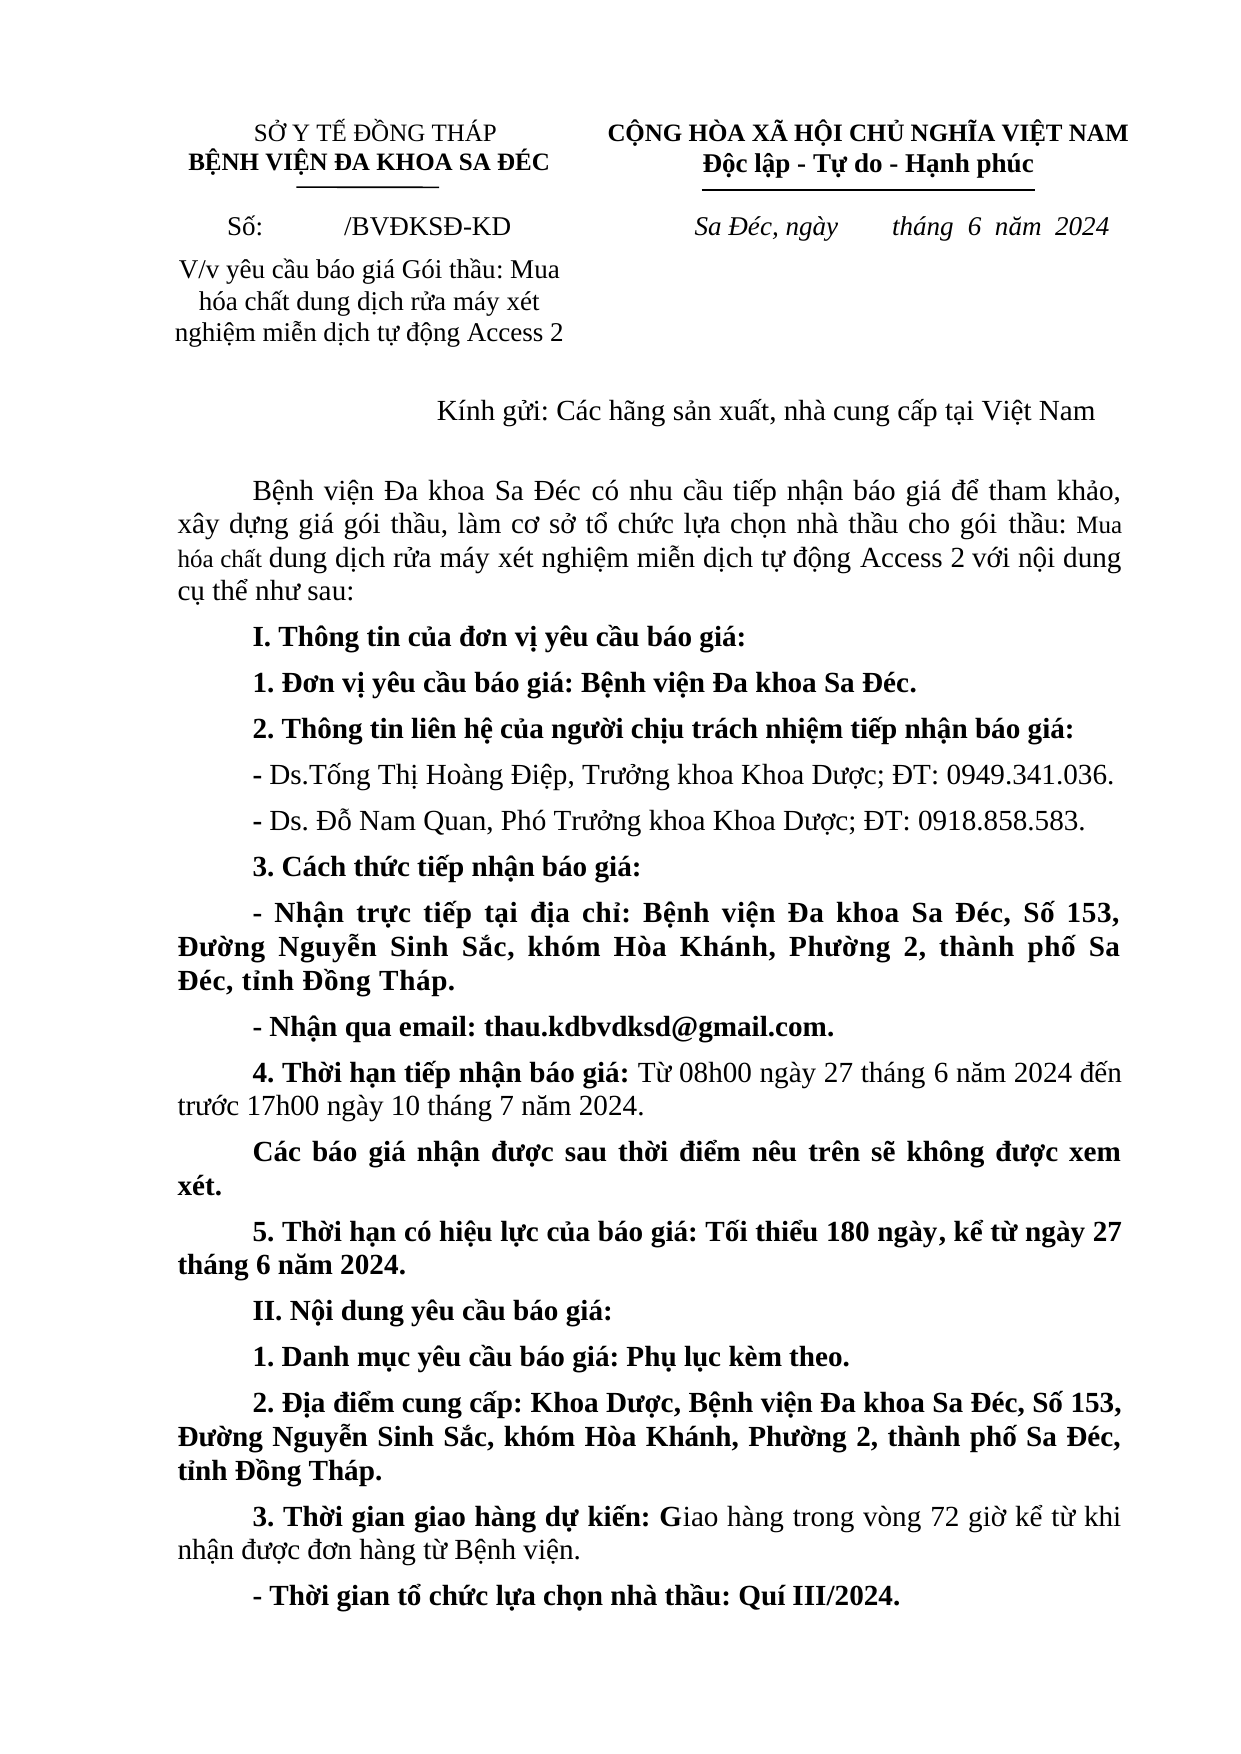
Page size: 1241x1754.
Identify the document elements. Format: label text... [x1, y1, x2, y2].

table_cell BỆNH VIỆN ĐA KHOA SA ĐÉC [151, 147, 587, 191]
table_header CỘNG HÒA XÃ HỘI CHỦ NGHĨA VIỆT NAM [588, 118, 1148, 147]
table_cell Sa Đéc, ngày tháng 6 năm 2024 [588, 191, 1148, 347]
text 2. Địa điểm cung cấp: Khoa Dược, Bệnh viện Đa khoa Sa Đéc, Số 153, Đường Nguyễn Sinh Sắc, khóm Hòa Khánh, Phường 2, thành phố Sa Đéc, tỉnh Đồng Tháp. [177, 1386, 1122, 1486]
text Bệnh viện Đa khoa Sa Đéc có nhu cầu tiếp nhận báo giá để tham khảo, xây dựng giá gói thầu, làm cơ sở tổ chức lựa chọn nhà thầu cho gói thầu: Mua hóa chất dung dịch rửa máy xét nghiệm miễn dịch tự động Access 2 với nội dung cụ thể như sau: [177, 473, 1122, 607]
table_cell Độc lập - Tự do - Hạnh phúc [588, 147, 1148, 191]
text - Thời gian tổ chức lựa chọn nhà thầu: Quí III/2024. [177, 1578, 1122, 1612]
text Kính gửi: Các hãng sản xuất, nhà cung cấp tại Việt Nam [177, 393, 1122, 427]
text 3. Thời gian giao hàng dự kiến: Giao hàng trong vòng 72 giờ kể từ khi nhận được đơn hàng từ Bệnh viện. [177, 1499, 1122, 1566]
text - Ds.Tống Thị Hoàng Điệp, Trưởng khoa Khoa Dược; ĐT: 0949.341.036. [177, 757, 1122, 791]
text - Ds. Đỗ Nam Quan, Phó Trưởng khoa Khoa Dược; ĐT: 0918.858.583. [177, 803, 1122, 837]
text - Nhận qua email: thau.kdbvdksd@gmail.com. [177, 1009, 1122, 1042]
text Các báo giá nhận được sau thời điểm nêu trên sẽ không được xem xét. [177, 1134, 1122, 1201]
text 5. Thời hạn có hiệu lực của báo giá: Tối thiểu 180 ngày, kể từ ngày 27 tháng 6 năm 2024. [177, 1214, 1122, 1281]
table_header SỞ Y TẾ ĐỒNG THÁP [151, 118, 587, 147]
text - Nhận trực tiếp tại địa chỉ: Bệnh viện Đa khoa Sa Đéc, Số 153, Đường Nguyễn Sinh Sắc, khóm Hòa Khánh, Phường 2, thành phố Sa Đéc, tỉnh Đồng Tháp. [177, 896, 1122, 996]
text 1. Đơn vị yêu cầu báo giá: Bệnh viện Đa khoa Sa Đéc. [177, 665, 1122, 699]
text 1. Danh mục yêu cầu báo giá: Phụ lục kèm theo. [177, 1339, 1122, 1373]
text II. Nội dung yêu cầu báo giá: [177, 1293, 1122, 1327]
text I. Thông tin của đơn vị yêu cầu báo giá: [177, 619, 1122, 653]
text 4. Thời hạn tiếp nhận báo giá: Từ 08h00 ngày 27 tháng 6 năm 2024 đến trước 17h00 ngày 10 tháng 7 năm 2024. [177, 1055, 1122, 1122]
text 2. Thông tin liên hệ của người chịu trách nhiệm tiếp nhận báo giá: [177, 711, 1122, 745]
text 3. Cách thức tiếp nhận báo giá: [177, 849, 1122, 883]
table_cell Số: /BVĐKSĐ-KD V/v yêu cầu báo giá Gói thầu: Mua hóa chất dung dịch rửa máy xét nghiệm miễn dịch tự động Access 2 [151, 191, 587, 347]
